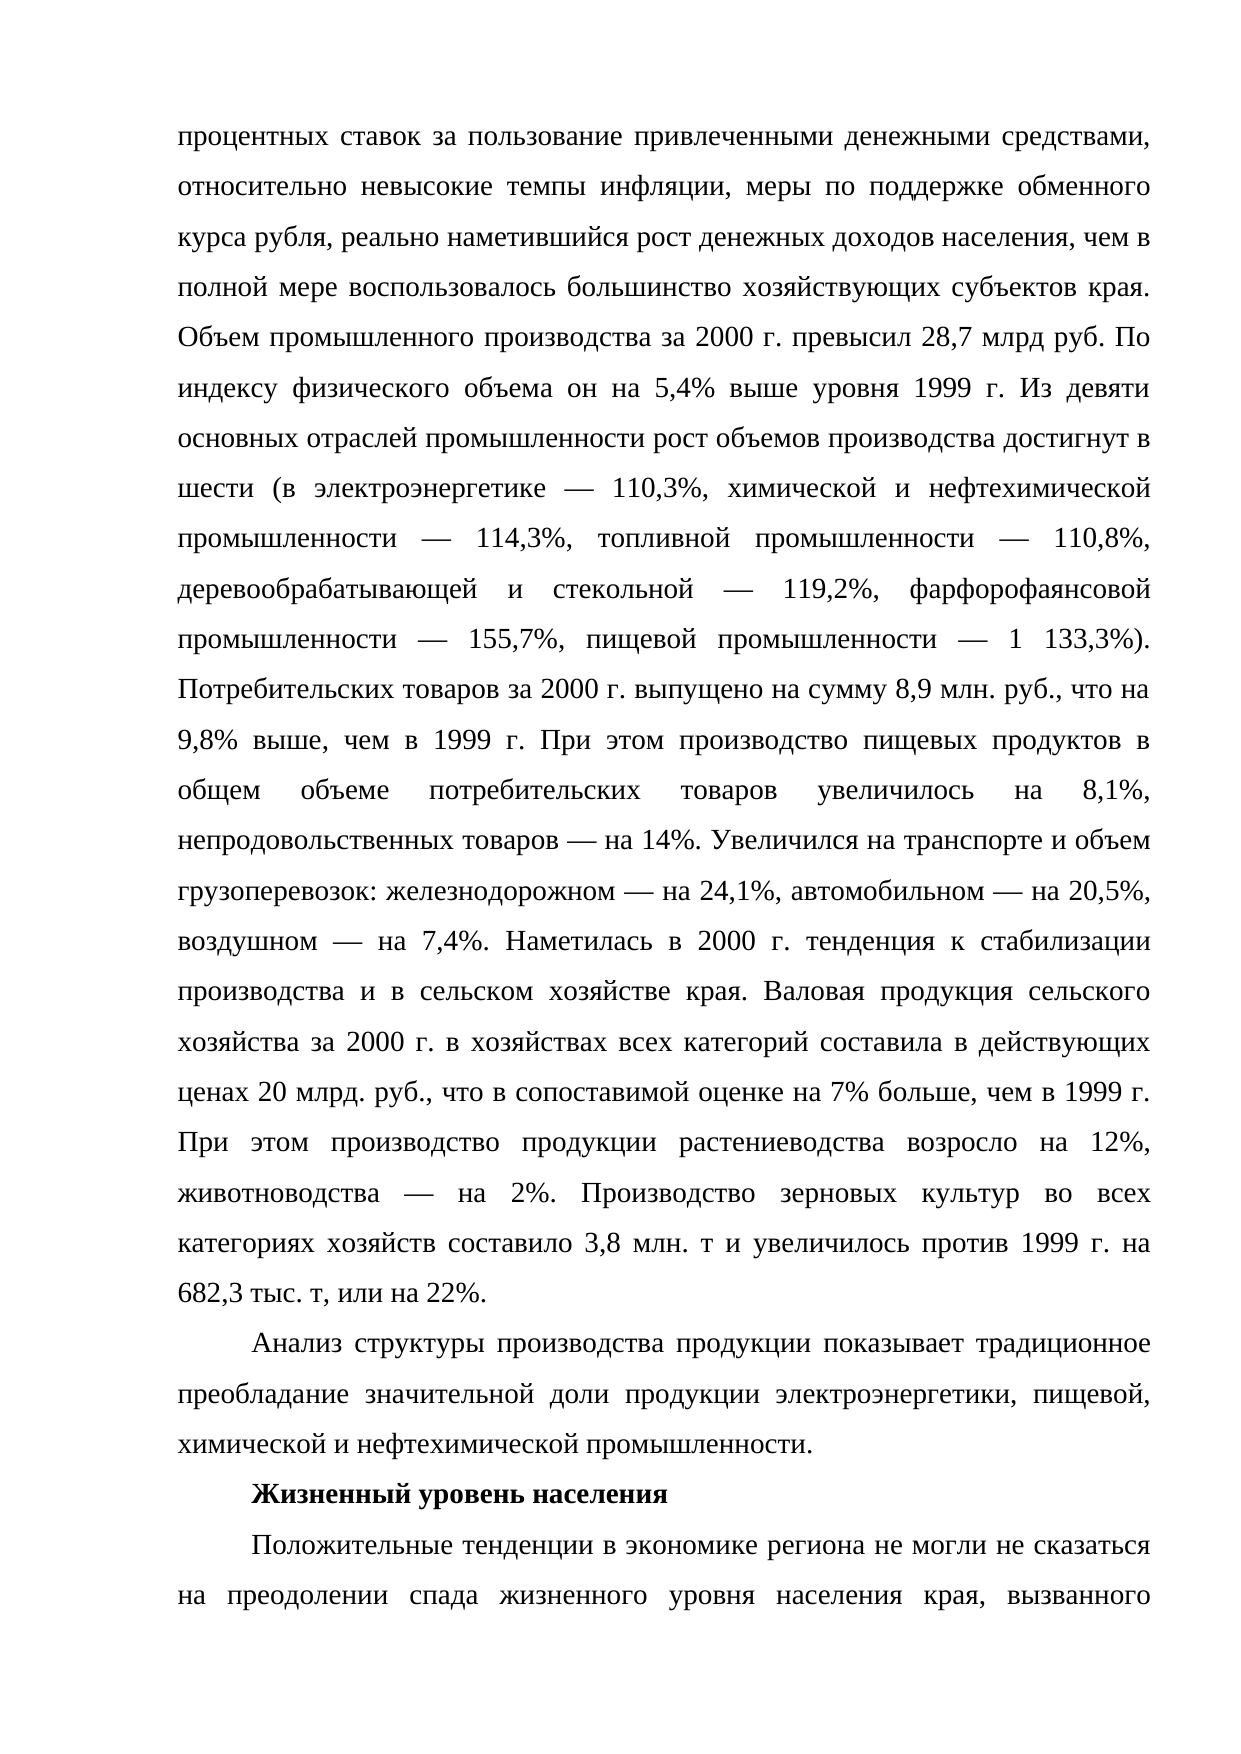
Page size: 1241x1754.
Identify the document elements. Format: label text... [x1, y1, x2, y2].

text Анализ структуры производства продукции показывает традиционное преобладание значительной доли продукции электроэнергетики, пищевой, химической и нефтехимической промышленности. [177, 1326, 1152, 1460]
text Жизненный уровень населения [177, 1477, 1152, 1510]
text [177, 118, 1152, 1309]
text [177, 1527, 1152, 1611]
